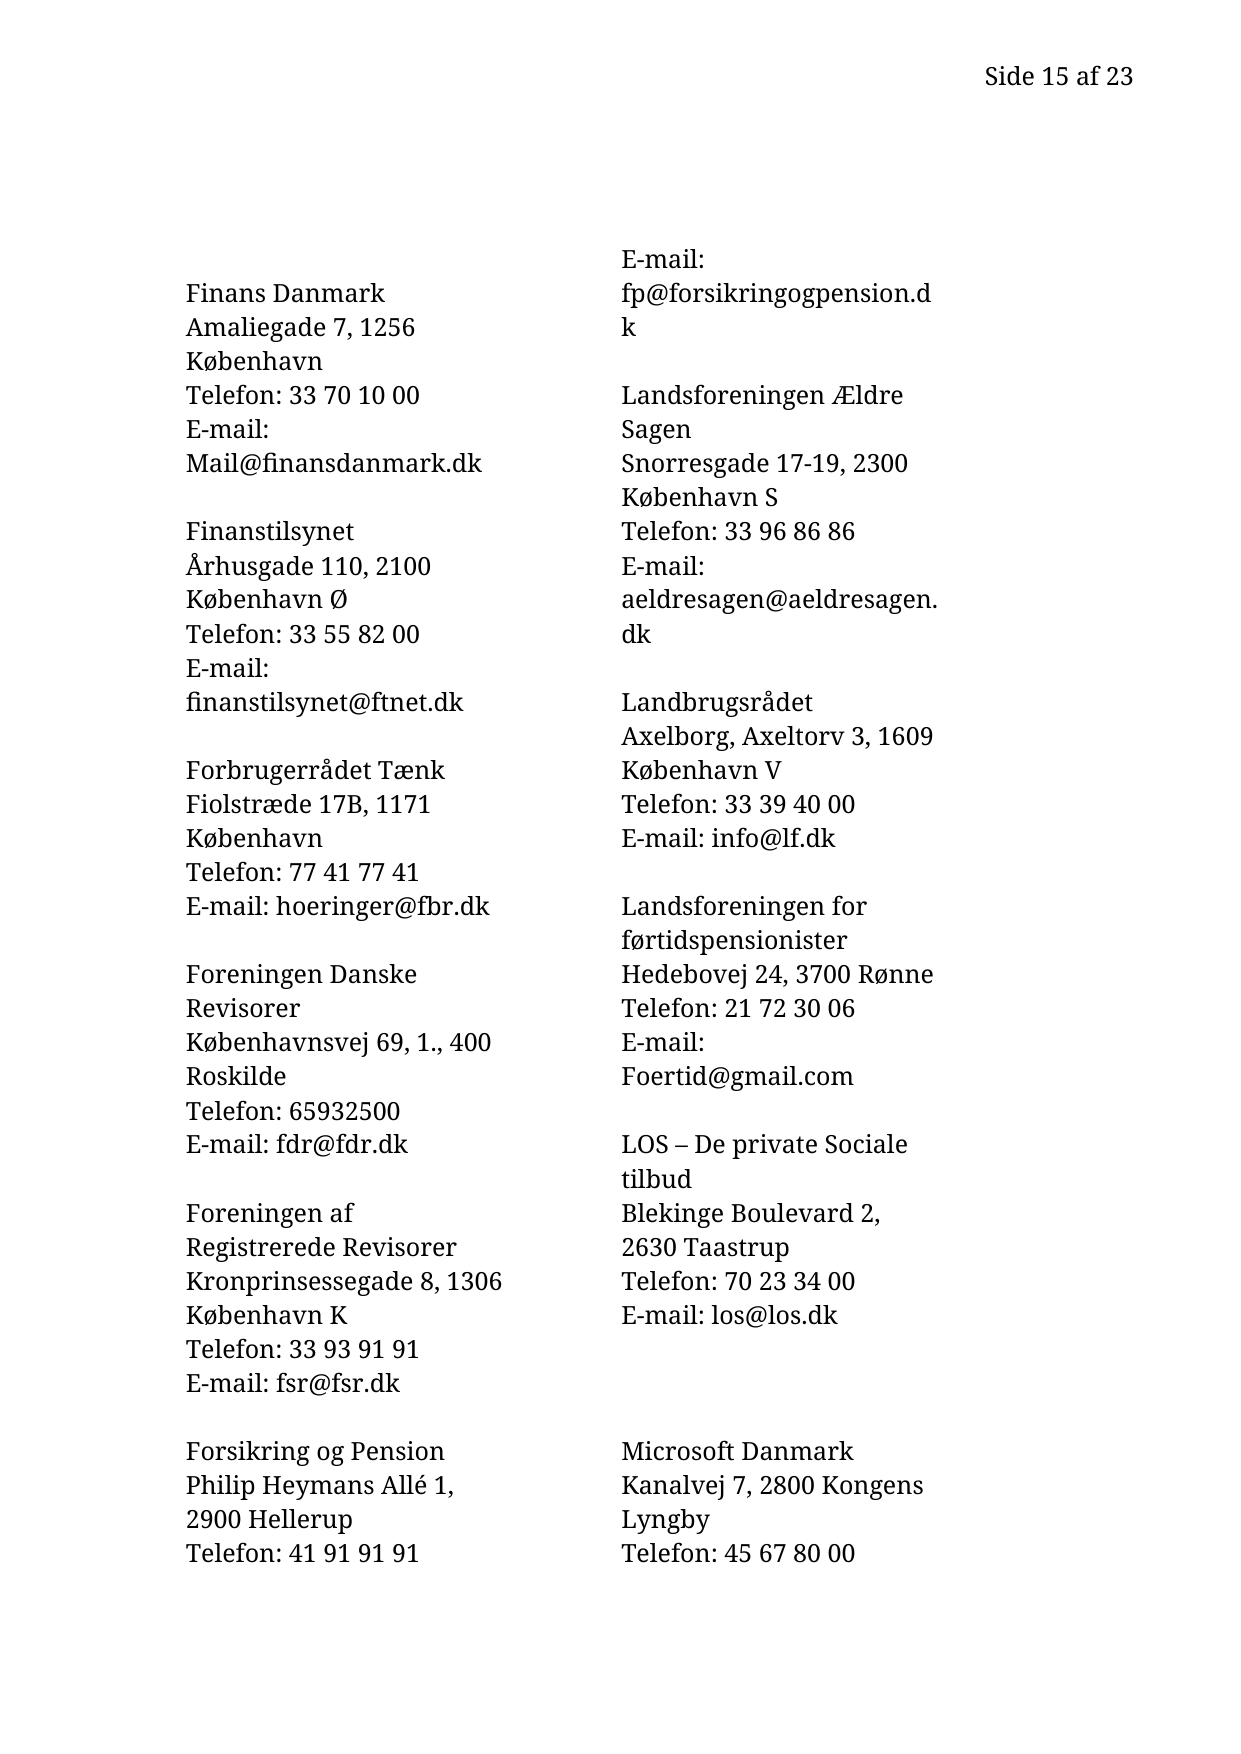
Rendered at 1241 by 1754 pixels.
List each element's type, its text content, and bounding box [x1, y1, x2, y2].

text Hedebovej 24, 3700 Rønne [621, 957, 939, 991]
text Foreningen Danske Revisorer [186, 957, 503, 1025]
text Microsoft Danmark [621, 1434, 939, 1468]
text Telefon: 41 91 91 91 [186, 1536, 503, 1570]
text Finans Danmark [186, 276, 503, 310]
text Foreningen af Registrerede Revisorer [186, 1195, 503, 1263]
text Landbrugsrådet [621, 684, 939, 718]
text Telefon: 45 67 80 00 [621, 1536, 939, 1570]
text Forsikring og Pension [186, 1434, 503, 1468]
text Finanstilsynet [186, 514, 503, 548]
text E-mail: Mail@finansdanmark.dk [186, 412, 503, 480]
text E-mail: info@lf.dk [621, 821, 939, 855]
text Telefon: 33 55 82 00 [186, 616, 503, 650]
text Telefon: 21 72 30 06 [621, 991, 939, 1025]
text Snorresgade 17-19, 2300 København S [621, 446, 939, 514]
text Landsforeningen for førtidspensionister [621, 889, 939, 957]
text E-mail: aeldresagen@aeldresagen.dk [621, 548, 939, 650]
text E-mail: hoeringer@fbr.dk [186, 889, 503, 923]
text Telefon: 33 39 40 00 [621, 787, 939, 821]
text Københavnsvej 69, 1., 400 Roskilde [186, 1025, 503, 1093]
text Telefon: 33 93 91 91 [186, 1332, 503, 1366]
text Telefon: 77 41 77 41 [186, 855, 503, 889]
text E-mail: los@los.dk [621, 1297, 939, 1332]
text Axelborg, Axeltorv 3, 1609 København V [621, 718, 939, 787]
text E-mail: fp@forsikringogpension.dk [621, 242, 939, 344]
text Telefon: 65932500 [186, 1093, 503, 1127]
text LOS – De private Sociale tilbud [621, 1127, 939, 1195]
text Amaliegade 7, 1256 København [186, 310, 503, 378]
text Kronprinsessegade 8, 1306 København K [186, 1263, 503, 1332]
text E-mail: fdr@fdr.dk [186, 1127, 503, 1161]
text Blekinge Boulevard 2, 2630 Taastrup [621, 1195, 939, 1263]
text Landsforeningen Ældre Sagen [621, 378, 939, 446]
text Århusgade 110, 2100 København Ø [186, 548, 503, 616]
text Kanalvej 7, 2800 Kongens Lyngby [621, 1468, 939, 1536]
text Forbrugerrådet Tænk [186, 752, 503, 787]
text E-mail: finanstilsynet@ftnet.dk [186, 650, 503, 718]
text E-mail: Foertid@gmail.com [621, 1025, 939, 1093]
text Philip Heymans Allé 1, 2900 Hellerup [186, 1468, 503, 1536]
text Telefon: 70 23 34 00 [621, 1263, 939, 1297]
text Telefon: 33 70 10 00 [186, 378, 503, 412]
text E-mail: fsr@fsr.dk [186, 1366, 503, 1400]
text Telefon: 33 96 86 86 [621, 514, 939, 548]
text Fiolstræde 17B, 1171 København [186, 787, 503, 855]
